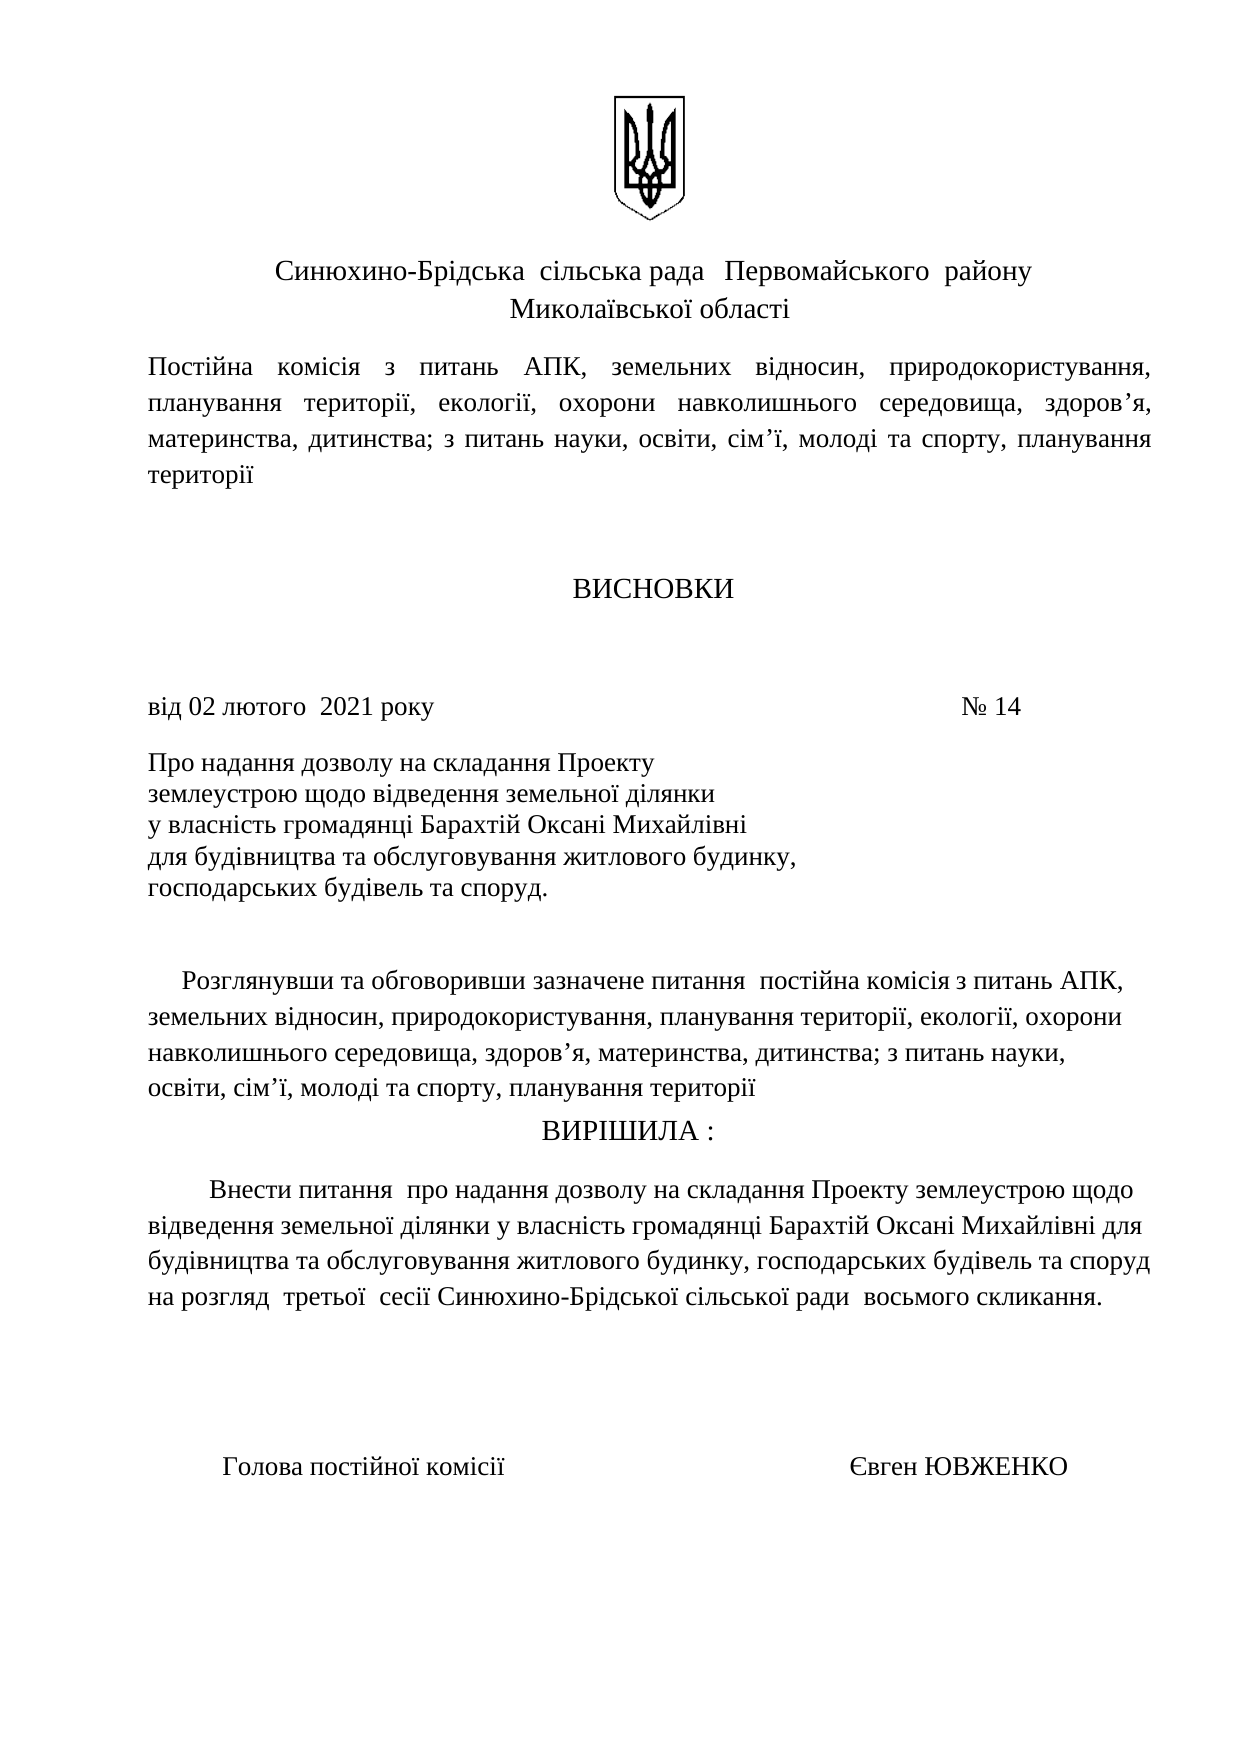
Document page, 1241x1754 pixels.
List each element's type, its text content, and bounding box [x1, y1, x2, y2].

text господарських будівель та споруд. [148, 871, 1152, 902]
text Внести питання про надання дозволу на складання Проекту землеустрою щодо відведення земельної ділянки у власність громадянці Барахтій Оксані Михайлівні для будівництва та обслуговування житлового будинку, господарських будівель та споруд на розгляд третьої сесії Синюхино-Брідської сільської ради восьмого скликання. [148, 1173, 1152, 1311]
text Розглянувши та обговоривши зазначене питання постійна комісія з питань АПК, земельних відносин, природокористування, планування території, екології, охорони навколишнього середовища, здоров’я, материнства, дитинства; з питань науки, освіти, сім’ї, молоді та спорту, планування території [148, 964, 1152, 1102]
text землеустрою щодо відведення земельної ділянки [148, 777, 1152, 808]
text ВИСНОВКИ [148, 571, 1152, 604]
text у власність громадянці Барахтій Оксані Михайлівні [148, 808, 1152, 839]
text Постійна комісія з питань АПК, земельних відносин, природокористування, планування території, екології, охорони навколишнього середовища, здоров’я, материнства, дитинства; з питань науки, освіти, сім’ї, молоді та спорту, планування території [148, 351, 1152, 489]
text від 02 лютого 2021 року № 14 [148, 689, 1152, 721]
text для будівництва та обслуговування житлового будинку, [148, 839, 1152, 871]
text Про надання дозволу на складання Проекту [148, 746, 1152, 777]
text Голова постійної комісії Євген ЮВЖЕНКО [148, 1450, 1152, 1481]
text ВИРІШИЛА : [148, 1113, 1152, 1147]
text Синюхино-Брідська сільська рада Первомайського району Миколаївської області [148, 253, 1152, 325]
